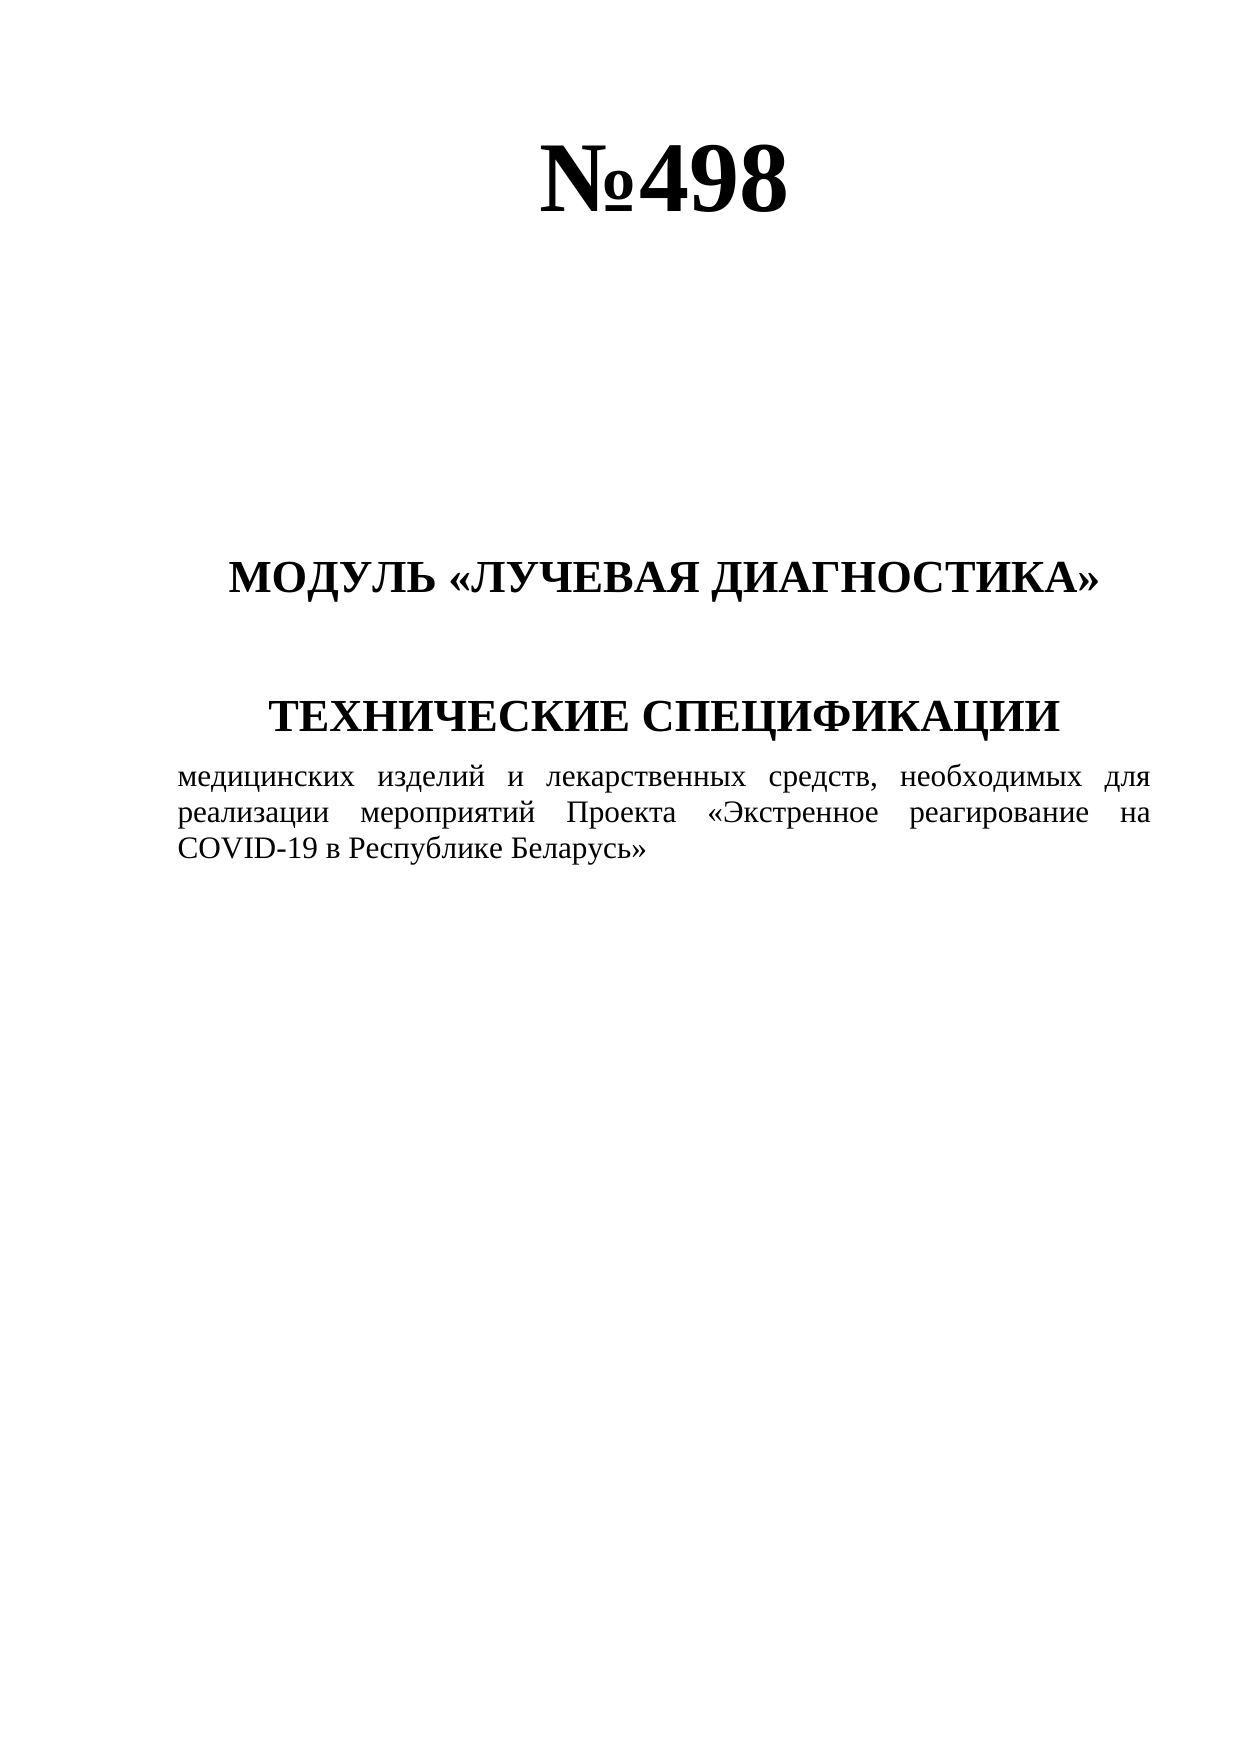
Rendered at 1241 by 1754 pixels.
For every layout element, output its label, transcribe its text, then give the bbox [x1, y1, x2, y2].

text №498 [177, 118, 1152, 233]
text МОДУЛЬ «ЛУЧЕВАЯ ДИАГНОСТИКА» [177, 549, 1152, 602]
text ТЕХНИЧЕСКИЕ СПЕЦИФИКАЦИИ [177, 688, 1152, 741]
list медицинских изделий и лекарственных средств, необходимых для реализации мероприятий Проекта «Экстренное реагирование на COVID-19 в Республике Беларусь» [177, 757, 1152, 865]
